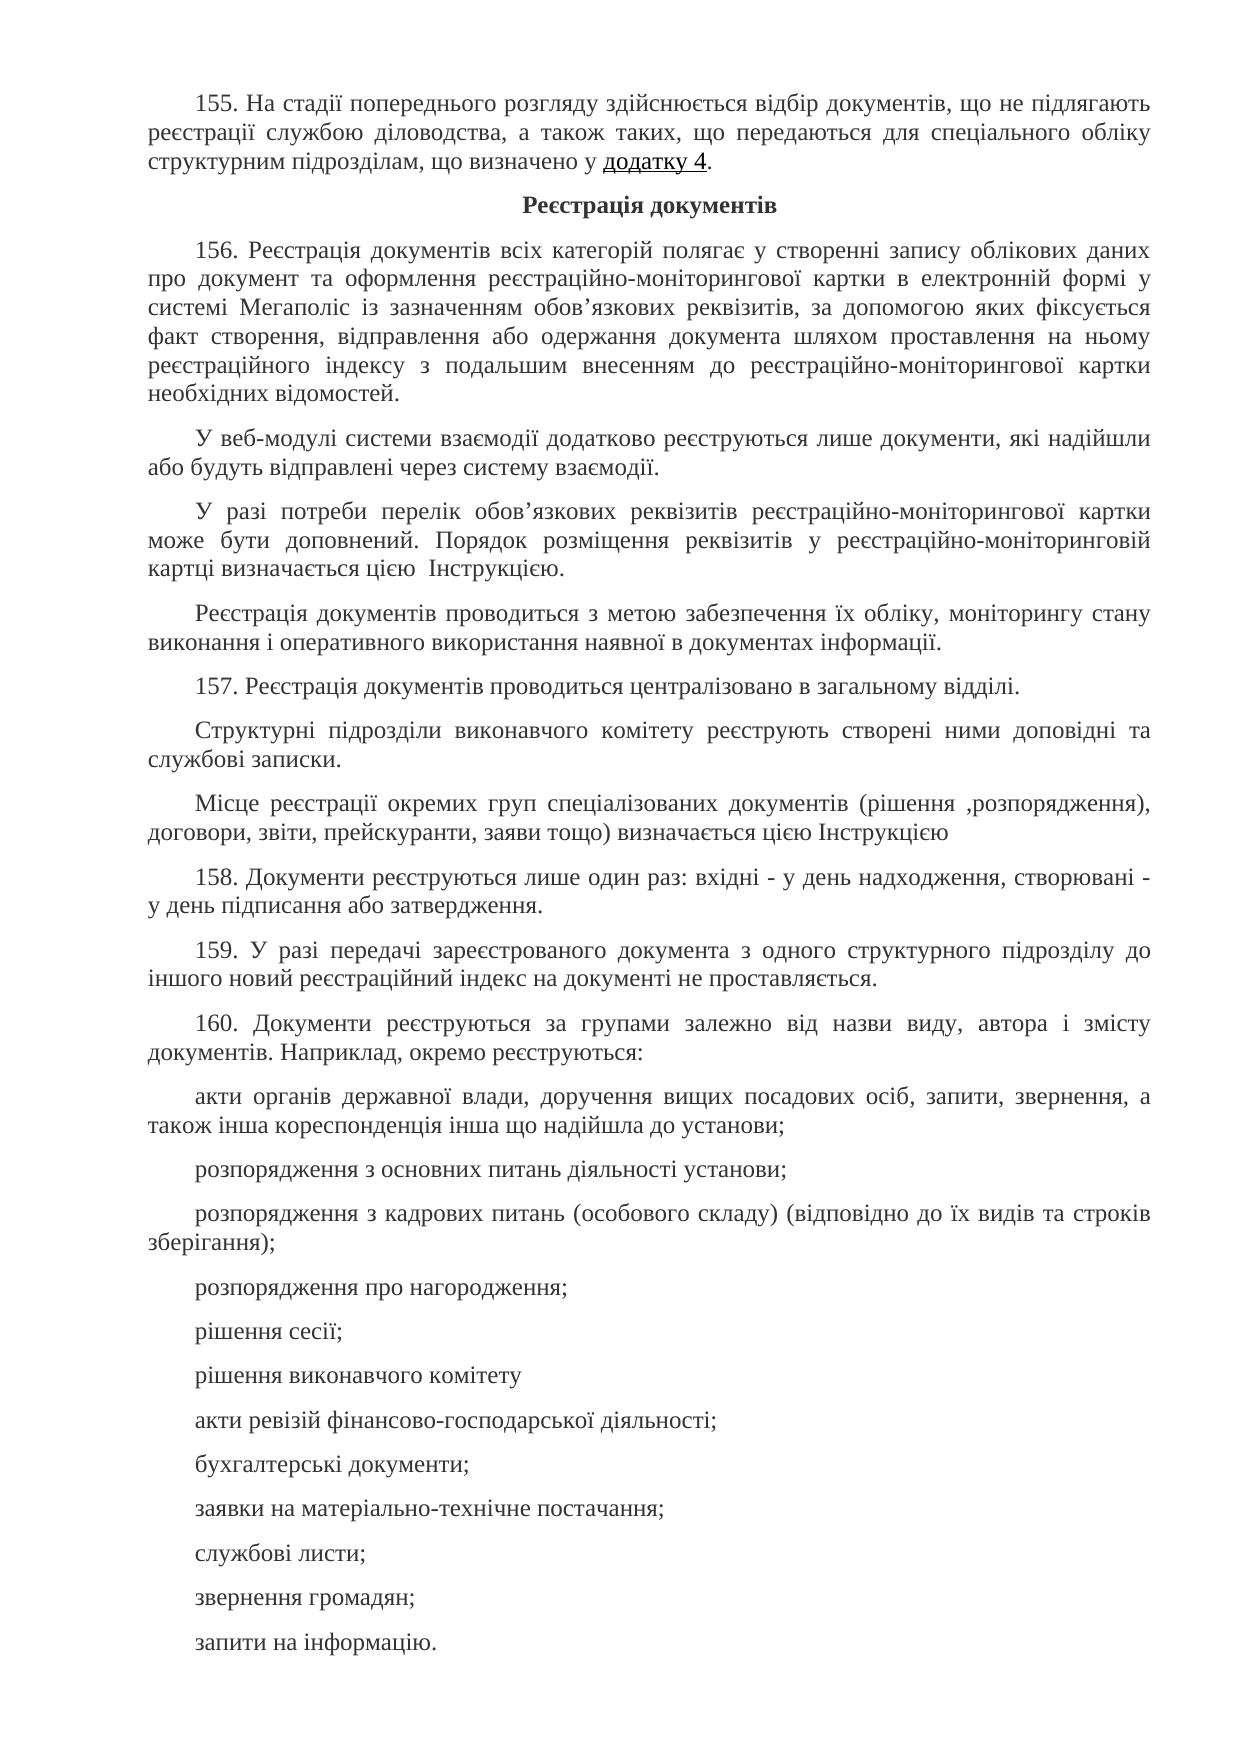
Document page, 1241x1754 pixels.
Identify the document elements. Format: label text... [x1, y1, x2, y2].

text розпорядження з основних питань діяльності установи; [148, 1154, 1152, 1183]
text 157. Реєстрація документів проводиться централізовано в загальному відділі. [148, 671, 1152, 700]
text рішення сесії; [148, 1316, 1152, 1345]
text Структурні підрозділи виконавчого комітету реєструють створені ними доповідні та службові записки. [148, 715, 1152, 773]
text розпорядження про нагородження; [148, 1272, 1152, 1300]
text заявки на матеріально-технічне постачання; [148, 1493, 1152, 1522]
text Місце реєстрації окремих груп спеціалізованих документів (рішення ,розпорядження), договори, звіти, прейскуранти, заяви тощо) визначається цією Інструкцією [148, 788, 1152, 846]
text 158. Документи реєструються лише один раз: вхідні - у день надходження, створювані - у день підписання або затвердження. [148, 862, 1152, 919]
text службові листи; [148, 1538, 1152, 1567]
text 160. Документи реєструються за групами залежно від назви виду, автора і змісту документів. Наприклад, окремо реєструються: [148, 1008, 1152, 1065]
text запити на інформацію. [148, 1627, 1152, 1655]
text 159. У разі передачі зареєстрованого документа з одного структурного підрозділу до іншого новий реєстраційний індекс на документі не проставляється. [148, 935, 1152, 992]
text звернення громадян; [148, 1582, 1152, 1611]
text Реєстрація документів [148, 190, 1152, 219]
text У веб-модулі системи взаємодії додатково реєструються лише документи, які надійшли або будуть відправлені через систему взаємодії. [148, 423, 1152, 480]
text 155. На стадії попереднього розгляду здійснюється відбір документів, що не підлягають реєстрації службою діловодства, а також таких, що передаються для спеціального обліку структурним підрозділам, що визначено у додатку 4. [148, 88, 1152, 175]
text 156. Реєстрація документів всіх категорій полягає у створенні запису облікових даних про документ та оформлення реєстраційно-моніторингової картки в електронній формі у системі Мегаполіс із зазначенням обов’язкових реквізитів, за допомогою яких фіксується факт створення, відправлення або одержання документа шляхом проставлення на ньому реєстраційного індексу з подальшим внесенням до реєстраційно-моніторингової картки необхідних відомостей. [148, 235, 1152, 407]
text акти ревізій фінансово-господарської діяльності; [148, 1405, 1152, 1433]
text акти органів державної влади, доручення вищих посадових осіб, запити, звернення, а також інша кореспонденція інша що надійшла до установи; [148, 1081, 1152, 1138]
text У разі потреби перелік обов’язкових реквізитів реєстраційно-моніторингової картки може бути доповнений. Порядок розміщення реквізитів у реєстраційно-моніторинговій картці визначається цією Інструкцією. [148, 496, 1152, 582]
text Реєстрація документів проводиться з метою забезпечення їх обліку, моніторингу стану виконання і оперативного використання наявної в документах інформації. [148, 598, 1152, 655]
text рішення виконавчого комітету [148, 1360, 1152, 1389]
text бухгалтерські документи; [148, 1449, 1152, 1478]
text розпорядження з кадрових питань (особового складу) (відповідно до їх видів та строків зберігання); [148, 1198, 1152, 1256]
